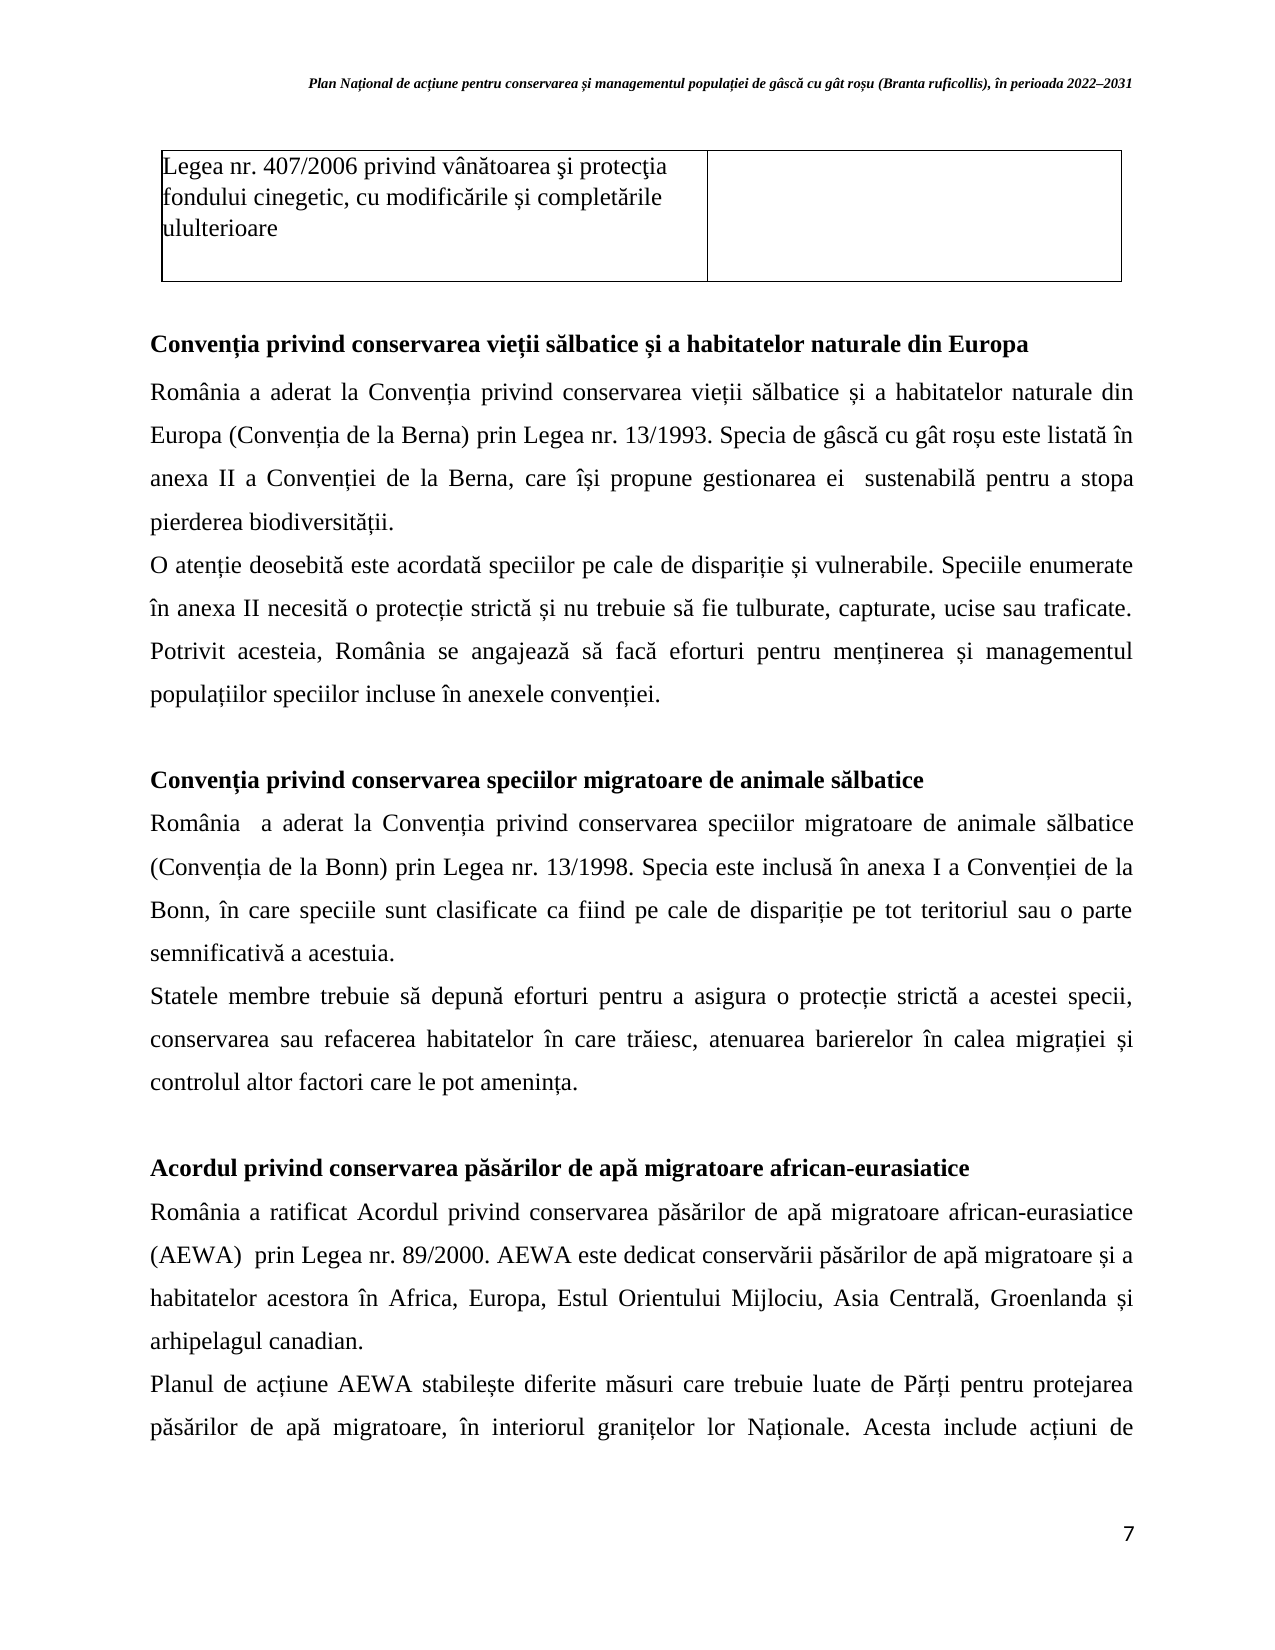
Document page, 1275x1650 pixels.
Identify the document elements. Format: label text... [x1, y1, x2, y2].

text România a aderat la Convenția privind conservarea vieții sălbatice și a habitatelor naturale din Europa (Convenția de la Berna) prin Legea nr. 13/1993. Specia de gâscă cu gât roșu este listată în anexa II a Convenției de la Berna, care își propune gestionarea ei sustenabilă pentru a stopa pierderea biodiversității. [150, 377, 1134, 535]
table_cell [708, 151, 1121, 281]
text România a aderat la Convenția privind conservarea speciilor migratoare de animale sălbatice (Convenția de la Bonn) prin Legea nr. 13/1998. Specia este inclusă în anexa I a Convenției de la Bonn, în care speciile sunt clasificate ca fiind pe cale de dispariție pe tot teritoriul sau o parte semnificativă a acestuia. [150, 808, 1134, 967]
text Convenția privind conservarea speciilor migratoare de animale sălbatice [150, 765, 1134, 794]
text Convenția privind conservarea vieții sălbatice și a habitatelor naturale din Europa [150, 329, 1134, 358]
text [150, 1369, 1134, 1441]
text O atenție deosebită este acordată speciilor pe cale de dispariție și vulnerabile. Speciile enumerate în anexa II necesită o protecție strictă și nu trebuie să fie tulburate, capturate, ucise sau traficate. Potrivit acesteia, România se angajează să facă eforturi pentru menținerea și managementul populațiilor speciilor incluse în anexele convenției. [150, 550, 1134, 708]
table_cell Legea nr. 407/2006 privind vânătoarea şi protecţia fondului cinegetic, cu modificările și completările ululterioare [163, 151, 707, 281]
text Acordul privind conservarea păsărilor de apă migratoare african-eurasiatice [150, 1153, 1134, 1182]
text România a ratificat Acordul privind conservarea păsărilor de apă migratoare african-eurasiatice (AEWA) prin Legea nr. 89/2000. AEWA este dedicat conservării păsărilor de apă migratoare și a habitatelor acestora în Africa, Europa, Estul Orientului Mijlociu, Asia Centrală, Groenlanda și arhipelagul canadian. [150, 1197, 1134, 1355]
text Statele membre trebuie să depună eforturi pentru a asigura o protecție strictă a acestei specii, conservarea sau refacerea habitatelor în care trăiesc, atenuarea barierelor în calea migrației și controlul altor factori care le pot amenința. [150, 981, 1134, 1096]
